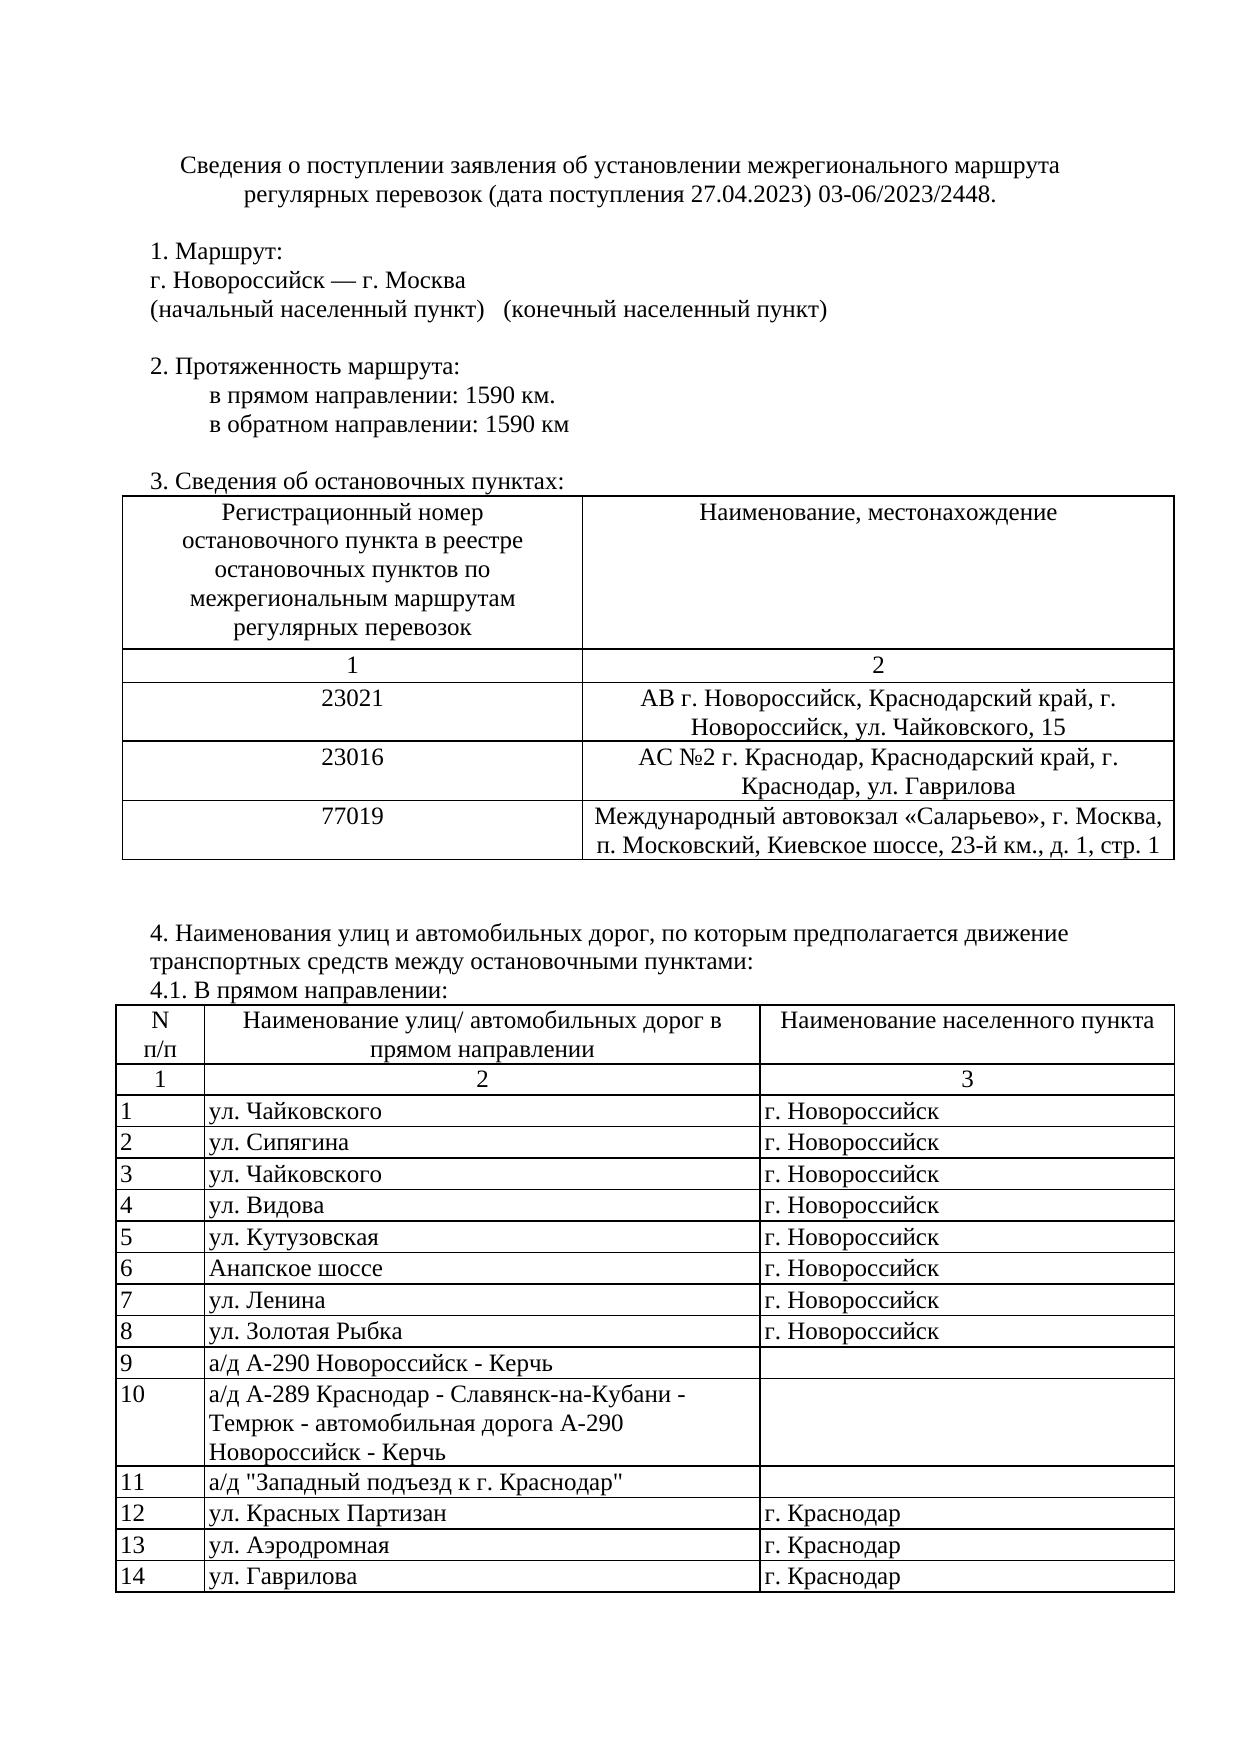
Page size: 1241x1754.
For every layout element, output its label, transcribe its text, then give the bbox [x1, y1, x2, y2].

table_header Наименование улиц/ автомобильных дорог в прямом направлении [205, 1006, 759, 1063]
table_cell а/д А-290 Новороссийск - Керчь [205, 1348, 759, 1377]
table_cell г. Новороссийск [761, 1222, 1174, 1252]
table_cell 6 [117, 1253, 204, 1283]
text 3. Сведения об остановочных пунктах: [150, 466, 1090, 495]
table_cell ул. Кутузовская [205, 1222, 759, 1252]
table_header Наименование населенного пункта [761, 1006, 1174, 1063]
table_cell ул. Видова [205, 1190, 759, 1220]
table_cell г. Новороссийск [761, 1096, 1174, 1126]
table_cell ул. Чайковского [205, 1096, 759, 1126]
table_cell 1 [123, 650, 582, 681]
table_cell г. Новороссийск [761, 1316, 1174, 1346]
table_cell а/д А-289 Краснодар - Славянск-на-Кубани - Темрюк - автомобильная дорога А-290 Новороссийск - Керчь [205, 1379, 759, 1465]
table_cell 3 [117, 1159, 204, 1189]
table_cell 23016 [123, 742, 582, 799]
table_cell ул. Аэродромная [205, 1530, 759, 1560]
table_cell ул. Золотая Рыбка [205, 1316, 759, 1346]
table_cell 11 [117, 1467, 204, 1497]
table_cell 2 [583, 650, 1173, 681]
table_cell ул. Ленина [205, 1285, 759, 1314]
table_header Наименование, местонахождение [583, 497, 1173, 648]
table_cell 7 [117, 1285, 204, 1314]
table_cell г. Краснодар [761, 1498, 1174, 1528]
table_cell 10 [117, 1379, 204, 1465]
table_cell 8 [117, 1316, 204, 1346]
table_cell [761, 1379, 1174, 1465]
text 2. Протяженность маршрута: [150, 351, 1090, 380]
table_header N п/п [117, 1006, 204, 1063]
table_cell 5 [117, 1222, 204, 1252]
table_cell [761, 1348, 1174, 1377]
table_cell г. Краснодар [761, 1561, 1174, 1591]
table_cell АВ г. Новороссийск, Краснодарский край, г. Новороссийск, ул. Чайковского, 15 [583, 683, 1173, 740]
table_cell ул. Сипягина [205, 1127, 759, 1157]
table_cell 3 [761, 1065, 1174, 1094]
text г. Новороссийск — г. Москва [150, 265, 1090, 294]
table_cell Анапское шоссе [205, 1253, 759, 1283]
table_cell г. Новороссийск [761, 1159, 1174, 1189]
table_cell 2 [205, 1065, 759, 1094]
text Сведения о поступлении заявления об установлении межрегионального маршрута регулярных перевозок (дата поступления 27.04.2023) 03-06/2023/2448. [150, 150, 1090, 207]
table_header Регистрационный номер остановочного пункта в реестре остановочных пунктов по межрегиональным маршрутам регулярных перевозок [123, 497, 582, 648]
table_cell г. Новороссийск [761, 1127, 1174, 1157]
table_cell 77019 [123, 801, 582, 858]
table_cell 2 [117, 1127, 204, 1157]
table_cell 13 [117, 1530, 204, 1560]
table_cell г. Новороссийск [761, 1253, 1174, 1283]
text 1. Маршрут: [150, 236, 1090, 265]
text 4. Наименования улиц и автомобильных дорог, по которым предполагается движение транспортных средств между остановочными пунктами: [150, 918, 1090, 975]
table_cell 4 [117, 1190, 204, 1220]
table_cell АС №2 г. Краснодар, Краснодарский край, г. Краснодар, ул. Гаврилова [583, 742, 1173, 799]
table_cell г. Новороссийск [761, 1190, 1174, 1220]
table_cell Международный автовокзал «Саларьево», г. Москва, п. Московский, Киевское шоссе, 23-й км., д. 1, стр. 1 [583, 801, 1173, 858]
table_cell ул. Гаврилова [205, 1561, 759, 1591]
table_cell 23021 [123, 683, 582, 740]
table_cell 9 [117, 1348, 204, 1377]
table_cell [761, 1467, 1174, 1497]
table_cell 1 [117, 1096, 204, 1126]
table_cell 14 [117, 1561, 204, 1591]
table_cell 1 [117, 1065, 204, 1094]
text в обратном направлении: 1590 км [150, 409, 1090, 437]
table_cell 12 [117, 1498, 204, 1528]
table_cell ул. Чайковского [205, 1159, 759, 1189]
text (начальный населенный пункт) (конечный населенный пункт) [150, 294, 1090, 322]
text в прямом направлении: 1590 км. [150, 380, 1090, 409]
table_cell а/д "Западный подъезд к г. Краснодар" [205, 1467, 759, 1497]
text 4.1. В прямом направлении: [150, 975, 1090, 1004]
table_cell г. Краснодар [761, 1530, 1174, 1560]
table_cell г. Новороссийск [761, 1285, 1174, 1314]
table_cell ул. Красных Партизан [205, 1498, 759, 1528]
